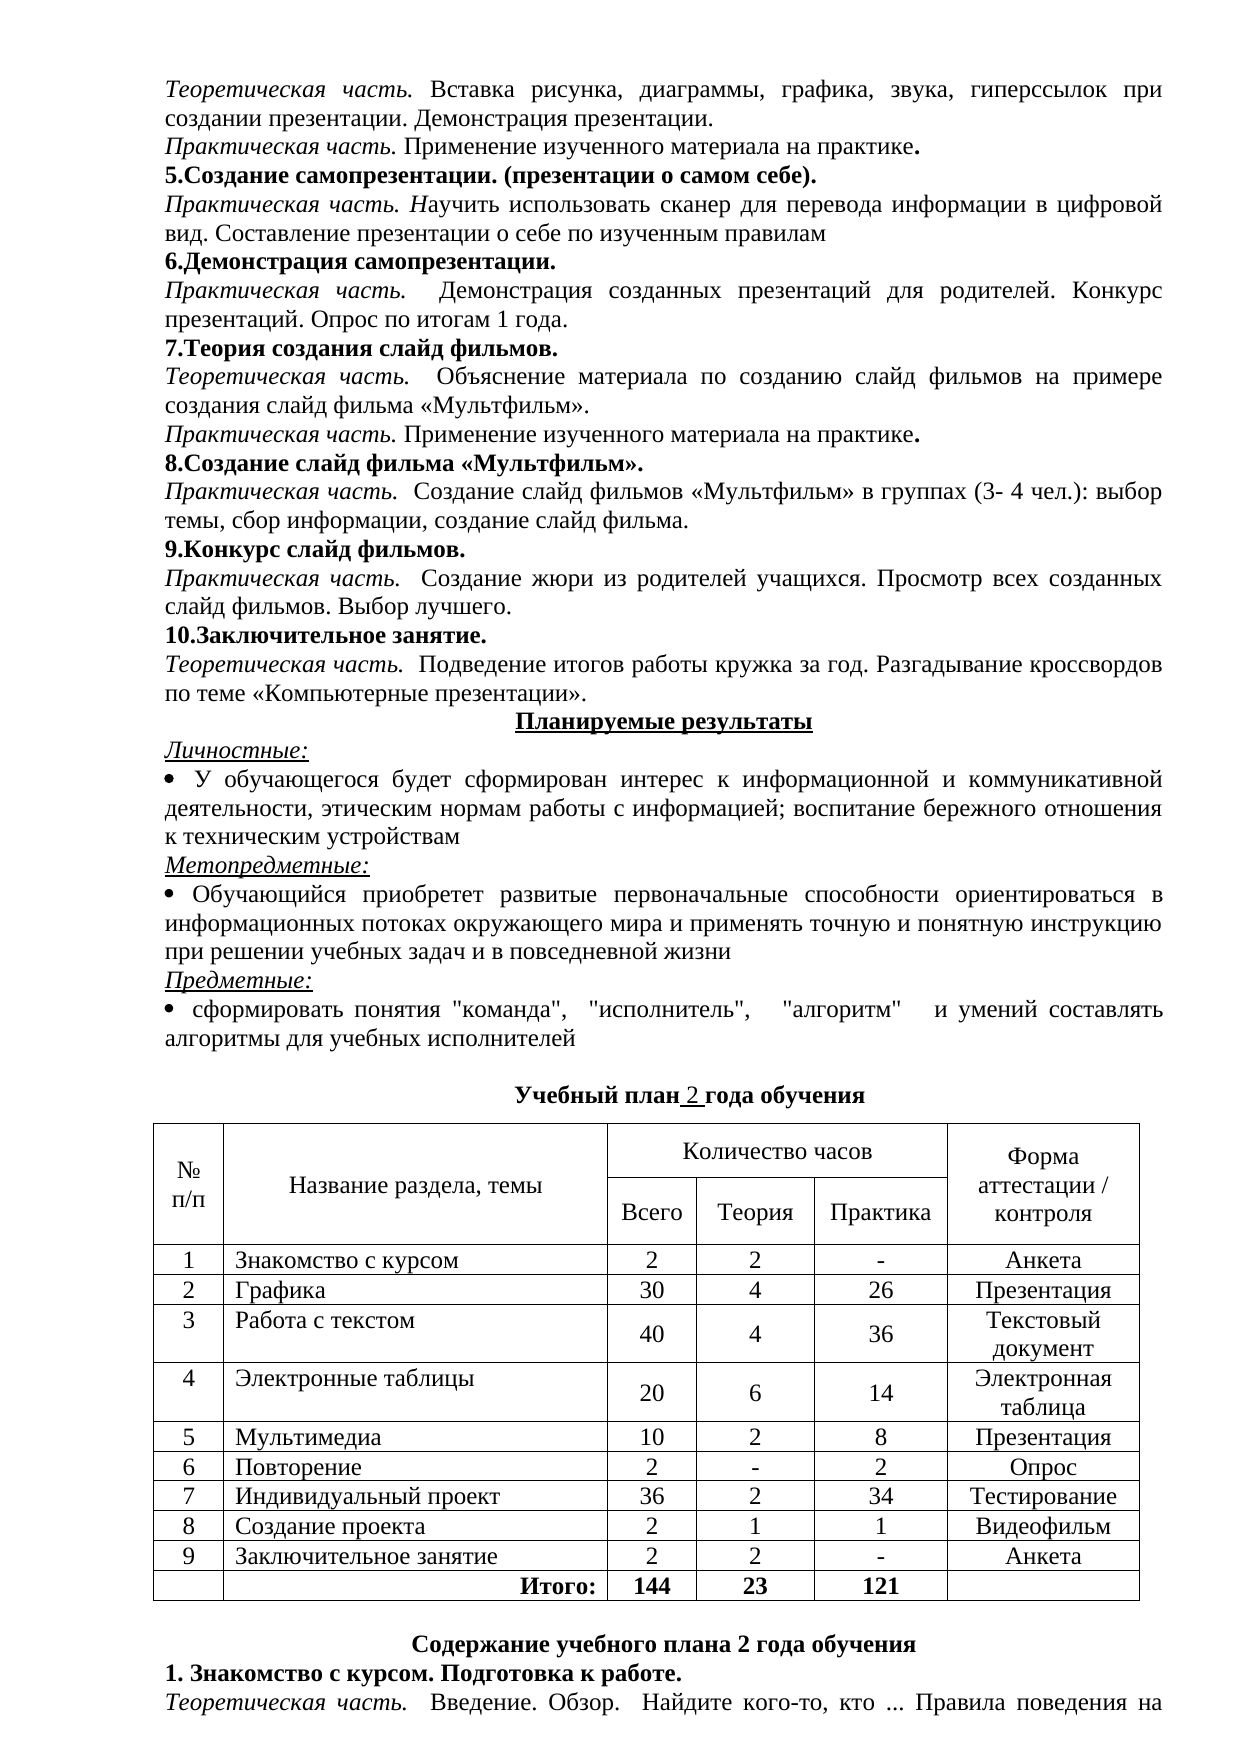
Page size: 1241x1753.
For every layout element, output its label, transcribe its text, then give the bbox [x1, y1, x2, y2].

table_cell Итого: [224, 1571, 607, 1599]
table_header Количество часов [608, 1124, 947, 1177]
table_cell 23 [697, 1571, 814, 1599]
table_cell 4 [154, 1363, 223, 1421]
table_cell 3 [154, 1305, 223, 1362]
table_cell Анкета [948, 1245, 1139, 1274]
table_cell - [697, 1452, 814, 1480]
table_cell 1 [815, 1511, 947, 1540]
text Практическая часть. Применение изученного материала на практике. [164, 419, 1163, 448]
table_cell 10 [608, 1422, 696, 1451]
table_cell 5 [154, 1422, 223, 1451]
table_header Форма аттестации / контроля [948, 1124, 1139, 1244]
table_cell 144 [608, 1571, 696, 1599]
table_cell Электронная таблица [948, 1363, 1139, 1421]
table_cell 2 [697, 1245, 814, 1274]
text 5.Создание самопрезентации. (презентации о самом себе). [164, 160, 1163, 189]
table_cell Презентация [948, 1422, 1139, 1451]
text Теоретическая часть. Вставка рисунка, диаграммы, графика, звука, гиперссылок при создании презентации. Демонстрация презентации. [164, 74, 1163, 131]
table_cell 14 [815, 1363, 947, 1421]
text 7.Теория создания слайд фильмов. [164, 333, 1163, 361]
table_cell [948, 1571, 1139, 1599]
table_cell 8 [815, 1422, 947, 1451]
table_cell 8 [154, 1511, 223, 1540]
text Практическая часть. Демонстрация созданных презентаций для родителей. Конкурс презентаций. Опрос по итогам 1 года. [164, 275, 1163, 333]
text Содержание учебного плана 2 года обучения [164, 1629, 1163, 1658]
table_cell 4 [697, 1275, 814, 1304]
text Планируемые результаты [164, 706, 1163, 735]
table_cell Презентация [948, 1275, 1139, 1304]
table_cell 2 [697, 1541, 814, 1570]
table_cell Заключительное занятие [224, 1541, 607, 1570]
table_cell Теория [697, 1178, 814, 1244]
table_cell Всего [608, 1178, 696, 1244]
table_cell 2 [608, 1245, 696, 1274]
table_cell 1 [154, 1245, 223, 1274]
table_cell 36 [608, 1481, 696, 1510]
table_cell Знакомство с курсом [224, 1245, 607, 1274]
table_cell 7 [154, 1481, 223, 1510]
text Теоретическая часть. Подведение итогов работы кружка за год. Разгадывание кроссвордов по теме «Компьютерные презентации». [164, 649, 1163, 706]
table_cell Текстовый документ [948, 1305, 1139, 1362]
table_cell 6 [154, 1452, 223, 1480]
table_cell 30 [608, 1275, 696, 1304]
table_cell 20 [608, 1363, 696, 1421]
table_cell Повторение [224, 1452, 607, 1480]
table_cell - [815, 1245, 947, 1274]
picture [186, 1051, 1054, 1123]
text Практическая часть. Применение изученного материала на практике. [164, 131, 1163, 160]
text Предметные: [164, 965, 1163, 994]
table_cell 2 [608, 1541, 696, 1570]
text 8.Создание слайд фильма «Мультфильм». [164, 448, 1163, 476]
table_cell 2 [815, 1452, 947, 1480]
table_header № п/п [154, 1124, 223, 1244]
table_cell 2 [608, 1511, 696, 1540]
table_cell Опрос [948, 1452, 1139, 1480]
table_cell 26 [815, 1275, 947, 1304]
table_cell Создание проекта [224, 1511, 607, 1540]
text 1. Знакомство с курсом. Подготовка к работе. [164, 1658, 1163, 1687]
text Практическая часть. Научить использовать сканер для перевода информации в цифровой вид. Составление презентации о себе по изученным правилам [164, 189, 1163, 246]
list сформировать понятия "команда", "исполнитель", "алгоритм" и умений составлять алгоритмы для учебных исполнителей [164, 994, 1163, 1051]
table_cell Графика [224, 1275, 607, 1304]
table_cell 9 [154, 1541, 223, 1570]
table_header Название раздела, темы [224, 1124, 607, 1244]
table_cell 36 [815, 1305, 947, 1362]
text Личностные: [164, 735, 1163, 764]
text Метопредметные: [164, 850, 1163, 879]
table_cell 6 [697, 1363, 814, 1421]
table_cell Работа с текстом [224, 1305, 607, 1362]
text 6.Демонстрация самопрезентации. [164, 246, 1163, 275]
table_cell Анкета [948, 1541, 1139, 1570]
table_cell - [815, 1541, 947, 1570]
list У обучающегося будет сформирован интерес к информационной и коммуникативной деятельности, этическим нормам работы с информацией; воспитание бережного отношения к техническим устройствам [164, 764, 1163, 850]
table_cell 40 [608, 1305, 696, 1362]
table_cell Практика [815, 1178, 947, 1244]
text Практическая часть. Создание жюри из родителей учащихся. Просмотр всех созданных слайд фильмов. Выбор лучшего. [164, 563, 1163, 620]
text 9.Конкурс слайд фильмов. [164, 534, 1163, 563]
table_cell Индивидуальный проект [224, 1481, 607, 1510]
list Обучающийся приобретет развитые первоначальные способности ориентироваться в информационных потоках окружающего мира и применять точную и понятную инструкцию при решении учебных задач и в повседневной жизни [164, 879, 1163, 965]
table_cell Мультимедиа [224, 1422, 607, 1451]
text Теоретическая часть. Объяснение материала по созданию слайд фильмов на примере создания слайд фильма «Мультфильм». [164, 361, 1163, 419]
table_cell 121 [815, 1571, 947, 1599]
table_cell 1 [697, 1511, 814, 1540]
table_cell 2 [608, 1452, 696, 1480]
table_cell 4 [697, 1305, 814, 1362]
table_cell 34 [815, 1481, 947, 1510]
table_cell 2 [697, 1481, 814, 1510]
table_cell [154, 1571, 223, 1599]
text Учебный план 2 года обучения [208, 1080, 1171, 1109]
table_cell Электронные таблицы [224, 1363, 607, 1421]
table_cell Видеофильм [948, 1511, 1139, 1540]
table_cell 2 [154, 1275, 223, 1304]
table_cell 2 [697, 1422, 814, 1451]
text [164, 1687, 1163, 1716]
text Практическая часть. Создание слайд фильмов «Мультфильм» в группах (3- 4 чел.): выбор темы, сбор информации, создание слайд фильма. [164, 476, 1163, 534]
table_cell Тестирование [948, 1481, 1139, 1510]
text 10.Заключительное занятие. [164, 620, 1163, 649]
